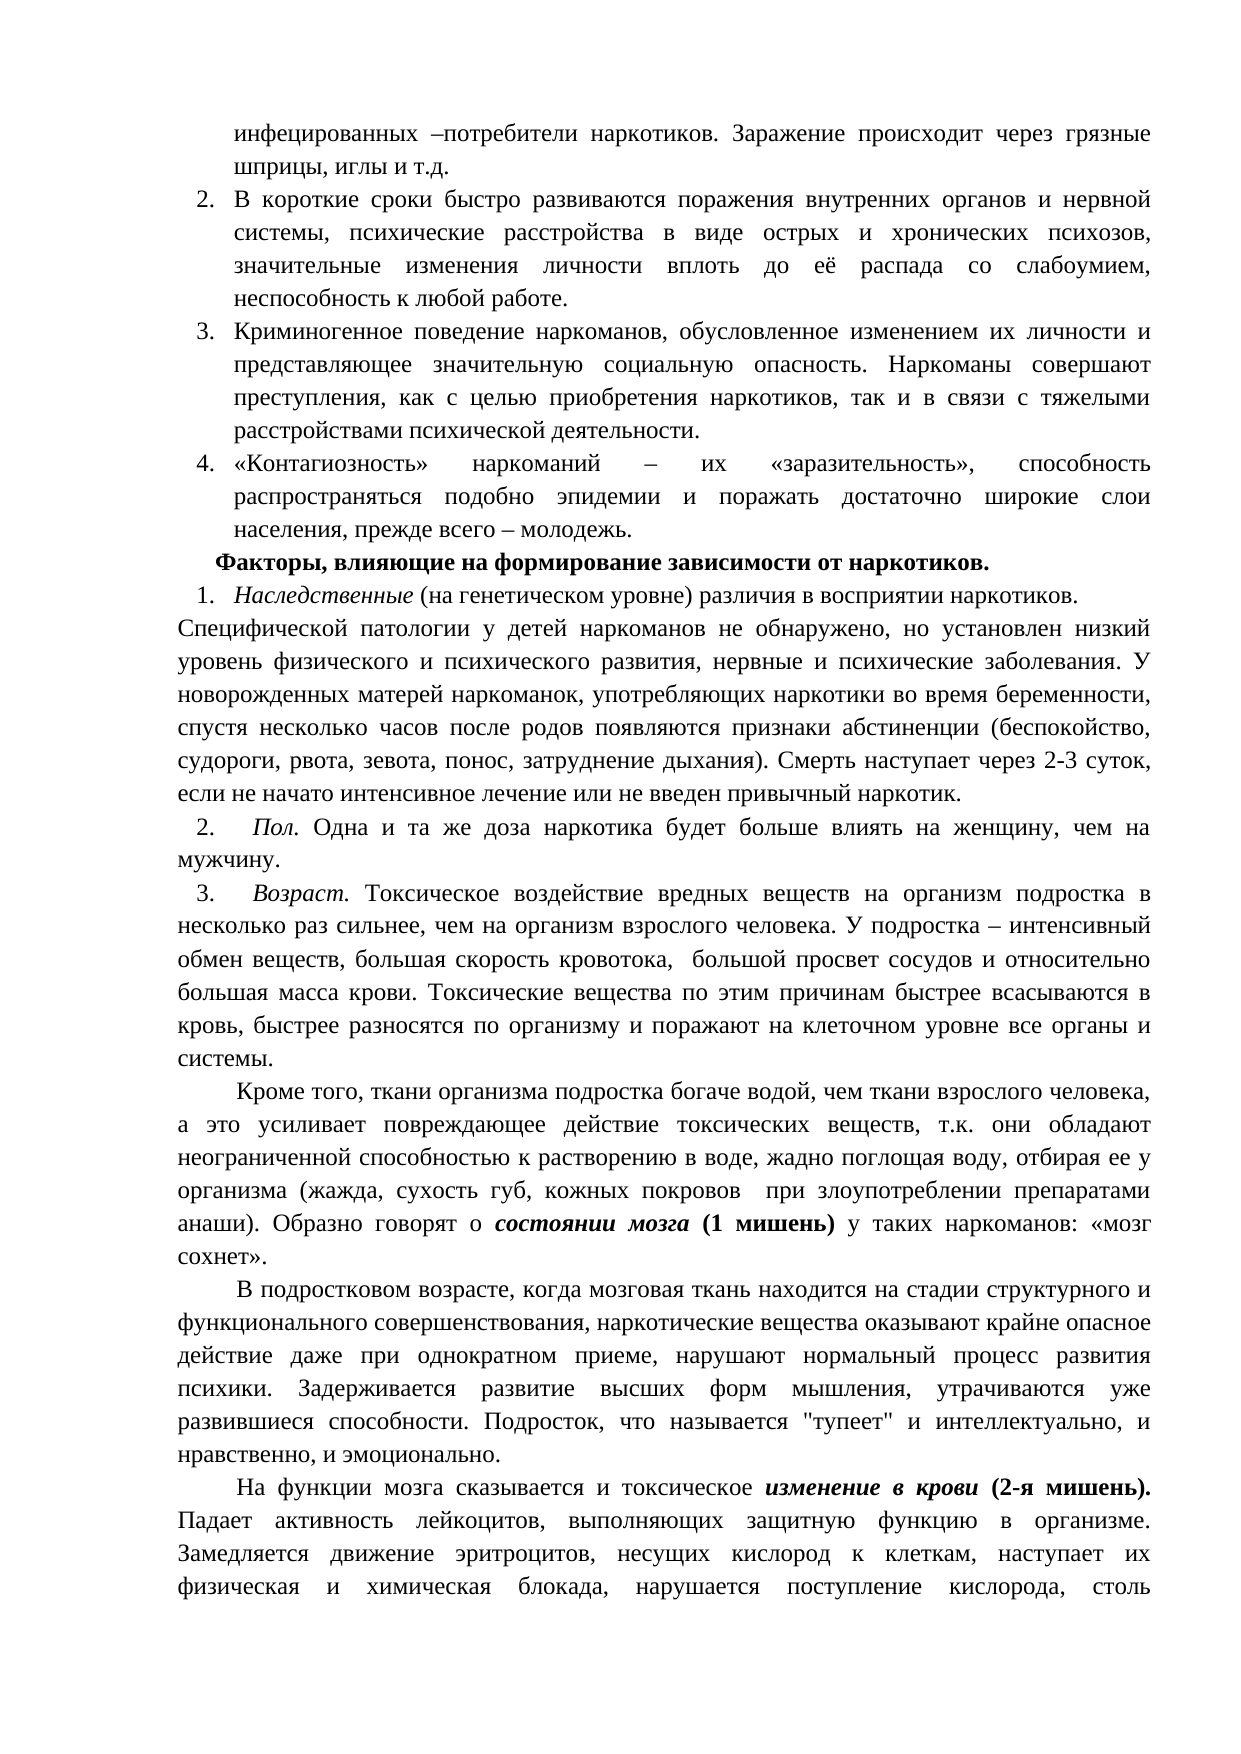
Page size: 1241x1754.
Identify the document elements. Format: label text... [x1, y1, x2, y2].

list «Контагиозность» наркоманий – их «заразительность», способность распространяться подобно эпидемии и поражать достаточно широкие слои населения, прежде всего – молодежь. [196, 448, 1152, 543]
text В подростковом возрасте, когда мозговая ткань находится на стадии структурного и функционального совершенствования, наркотические вещества оказывают крайне опасное действие даже при однократном приеме, нарушают нормальный процесс развития психики. Задерживается развитие высших форм мышления, утрачиваются уже развившиеся способности. Подросток, что называется "тупеет" и интеллектуально, и нравственно, и эмоционально. [177, 1274, 1152, 1468]
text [177, 1472, 1152, 1600]
list Пол. Одна и та же доза наркотика будет больше влиять на женщину, чем на мужчину. [177, 812, 1152, 873]
list Криминогенное поведение наркоманов, обусловленное изменением их личности и представляющее значительную социальную опасность. Наркоманы совершают преступления, как с целью приобретения наркотиков, так и в связи с тяжелыми расстройствами психической деятельности. [196, 316, 1152, 444]
text Специфической патологии у детей наркоманов не обнаружено, но установлен низкий уровень физического и психического развития, нервные и психические заболевания. У новорожденных матерей наркоманок, употребляющих наркотики во время беременности, спустя несколько часов после родов появляются признаки абстиненции (беспокойство, судороги, рвота, зевота, понос, затруднение дыхания). Смерть наступает через 2-3 суток, если не начато интенсивное лечение или не введен привычный наркотик. [140, 613, 1152, 807]
list Возраст. Токсическое воздействие вредных веществ на организм подростка в несколько раз сильнее, чем на организм взрослого человека. У подростка – интенсивный обмен веществ, большая скорость кровотока, большой просвет сосудов и относительно большая масса крови. Токсические вещества по этим причинам быстрее всасываются в кровь, быстрее разносятся по организму и поражают на клеточном уровне все органы и системы. [177, 878, 1152, 1071]
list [196, 118, 1152, 180]
list В короткие сроки быстро развиваются поражения внутренних органов и нервной системы, психические расстройства в виде острых и хронических психозов, значительные изменения личности вплоть до её распада со слабоумием, неспособность к любой работе. [196, 184, 1152, 312]
text Факторы, влияющие на формирование зависимости от наркотиков. [215, 547, 1152, 576]
list Наследственные (на генетическом уровне) различия в восприятии наркотиков. [177, 580, 1152, 609]
text Кроме того, ткани организма подростка богаче водой, чем ткани взрослого человека, а это усиливает повреждающее действие токсических веществ, т.к. они обладают неограниченной способностью к растворению в воде, жадно поглощая воду, отбирая ее у организма (жажда, сухость губ, кожных покровов при злоупотреблении препаратами анаши). Образно говорят о состоянии мозга (1 мишень) у таких наркоманов: «мозг сохнет». [177, 1076, 1152, 1269]
